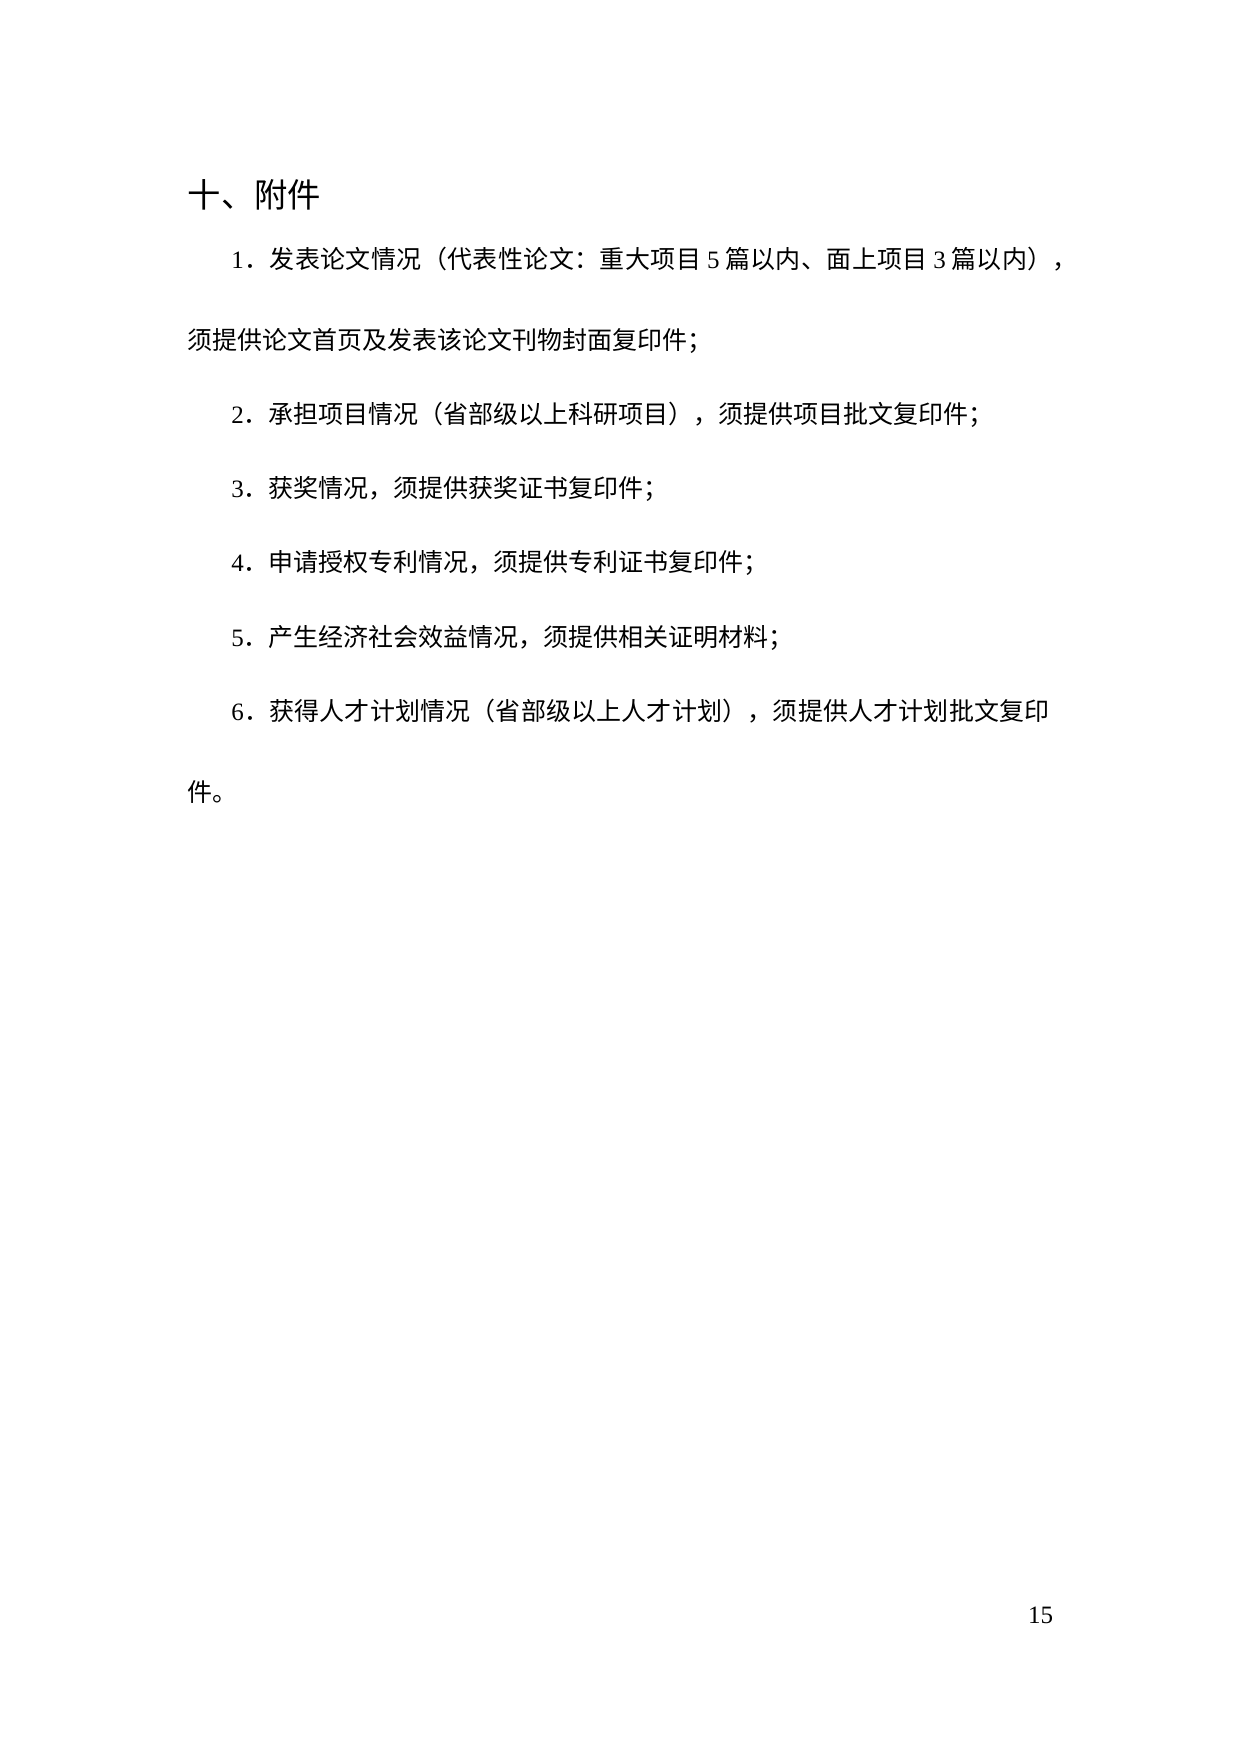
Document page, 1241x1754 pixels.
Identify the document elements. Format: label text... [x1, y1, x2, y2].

text 十、附件 [187, 160, 1053, 225]
text 6．获得人才计划情况（省部级以上人才计划），须提供人才计划批文复印件。 [187, 677, 1053, 823]
text 5．产生经济社会效益情况，须提供相关证明材料； [187, 603, 1053, 668]
text 4．申请授权专利情况，须提供专利证书复印件； [187, 528, 1053, 593]
text 3．获奖情况，须提供获奖证书复印件； [187, 454, 1053, 519]
text 2．承担项目情况（省部级以上科研项目），须提供项目批文复印件； [187, 380, 1053, 445]
text 1．发表论文情况（代表性论文：重大项目5篇以内、面上项目3篇以内），须提供论文首页及发表该论文刊物封面复印件； [187, 225, 1053, 371]
